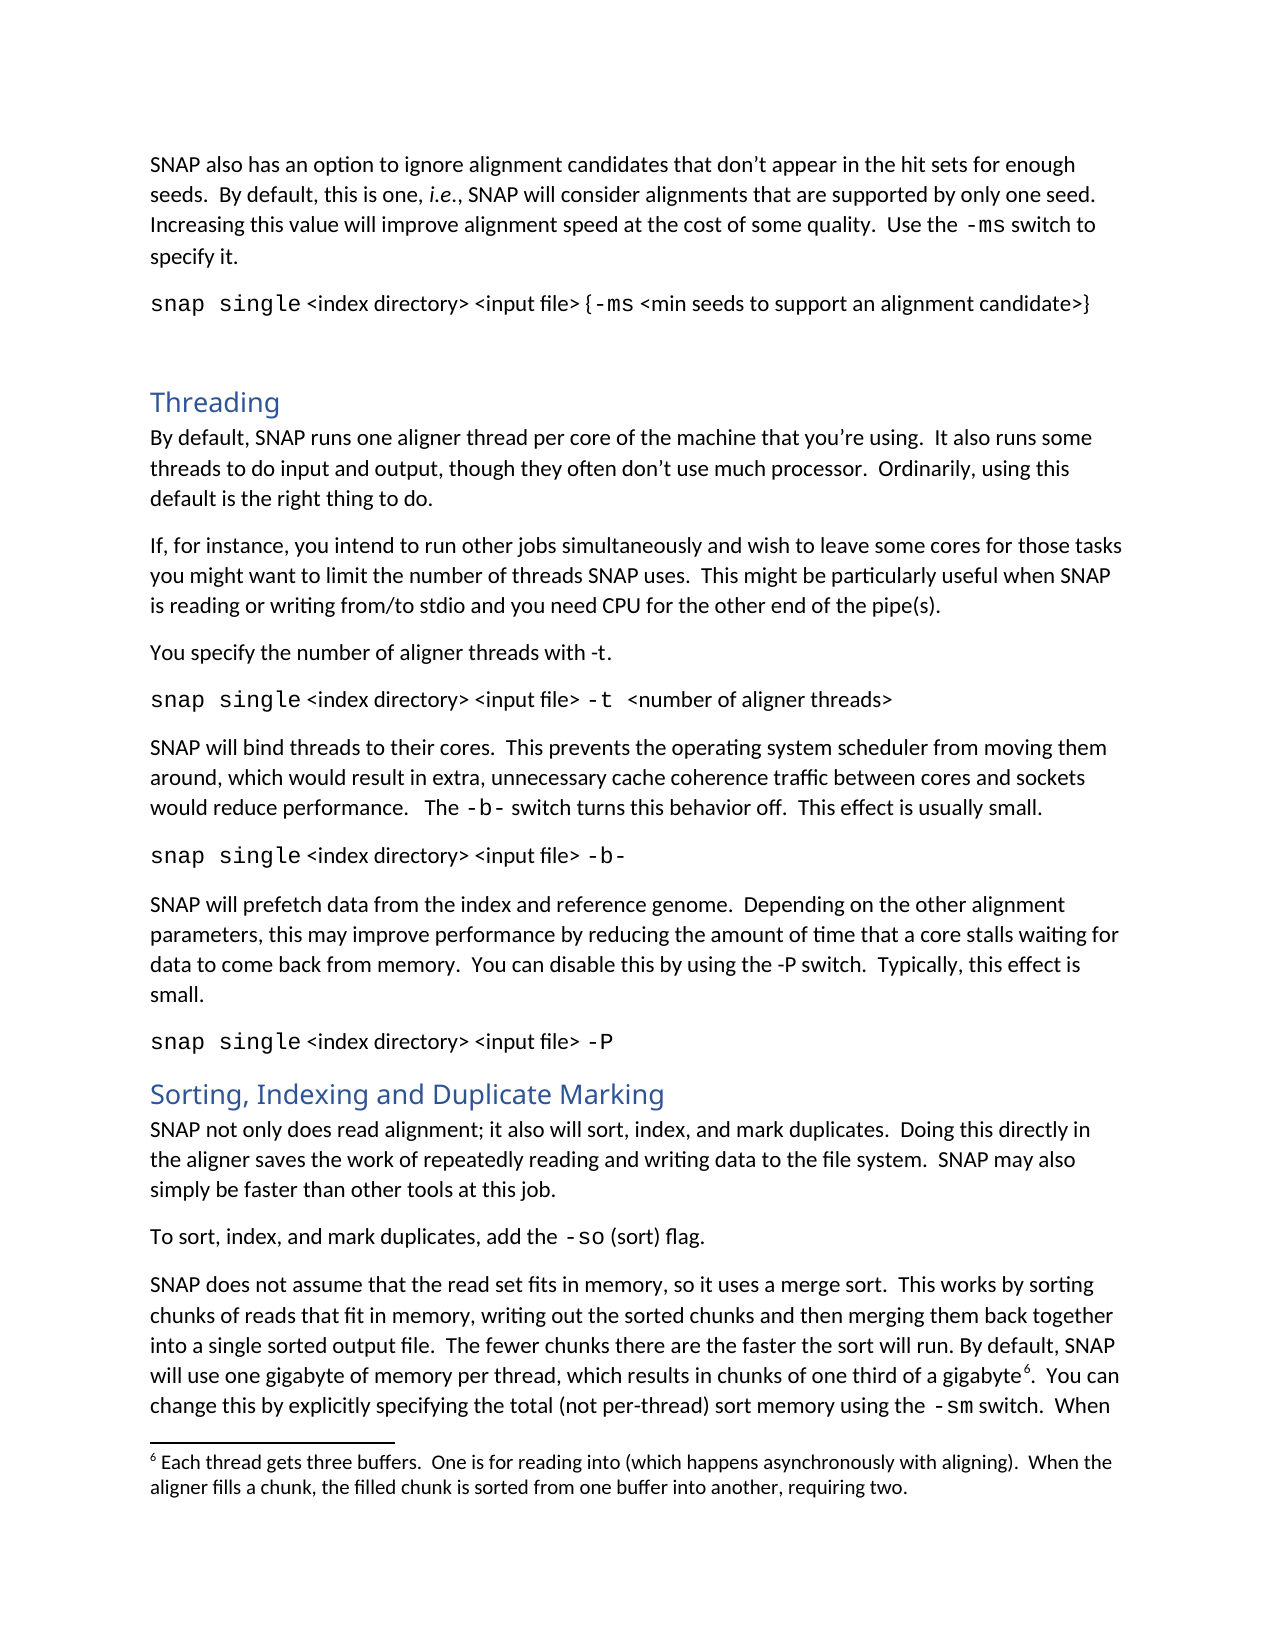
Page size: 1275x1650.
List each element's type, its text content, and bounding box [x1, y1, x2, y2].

text If, for instance, you intend to run other jobs simultaneously and wish to leave some cores for those tasks you might want to limit the number of threads SNAP uses. This might be particularly useful when SNAP is reading or writing from/to stdio and you need CPU for the other end of the pipe(s). [150, 531, 1125, 619]
text By default, SNAP runs one aligner thread per core of the machine that you’re using. It also runs some threads to do input and output, though they often don’t use much processor. Ordinarily, using this default is the right thing to do. [150, 423, 1125, 512]
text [150, 1271, 1125, 1421]
text To sort, index, and mark duplicates, add the -so (sort) flag. [150, 1222, 1125, 1252]
subtitle Sorting, Indexing and Duplicate Marking [150, 1075, 1125, 1112]
text snap single <index directory> <input file> -t <number of aligner threads> [150, 685, 1125, 714]
text SNAP not only does read alignment; it also will sort, index, and mark duplicates. Doing this directly in the aligner saves the work of repeatedly reading and writing data to the file system. SNAP may also simply be faster than other tools at this job. [150, 1115, 1125, 1203]
text You specify the number of aligner threads with -t. [150, 638, 1125, 666]
text snap single <index directory> <input file> -b- [150, 842, 1125, 871]
text SNAP will prefetch data from the index and reference genome. Depending on the other alignment parameters, this may improve performance by reducing the amount of time that a core stalls waiting for data to come back from memory. You can disable this by using the -P switch. Typically, this effect is small. [150, 890, 1125, 1008]
text snap single <index directory> <input file> {-ms <min seeds to support an alignment candidate>} [150, 289, 1125, 318]
text SNAP also has an option to ignore alignment candidates that don’t appear in the hit sets for enough seeds. By default, this is one, i.e., SNAP will consider alignments that are supported by only one seed. Increasing this value will improve alignment speed at the cost of some quality. Use the -ms switch to specify it. [150, 150, 1125, 270]
text snap single <index directory> <input file> -P [150, 1027, 1125, 1056]
text SNAP will bind threads to their cores. This prevents the operating system scheduler from moving them around, which would result in extra, unnecessary cache coherence traffic between cores and sockets would reduce performance. The -b- switch turns this behavior off. This effect is usually small. [150, 733, 1125, 823]
subtitle Threading [150, 384, 1125, 421]
